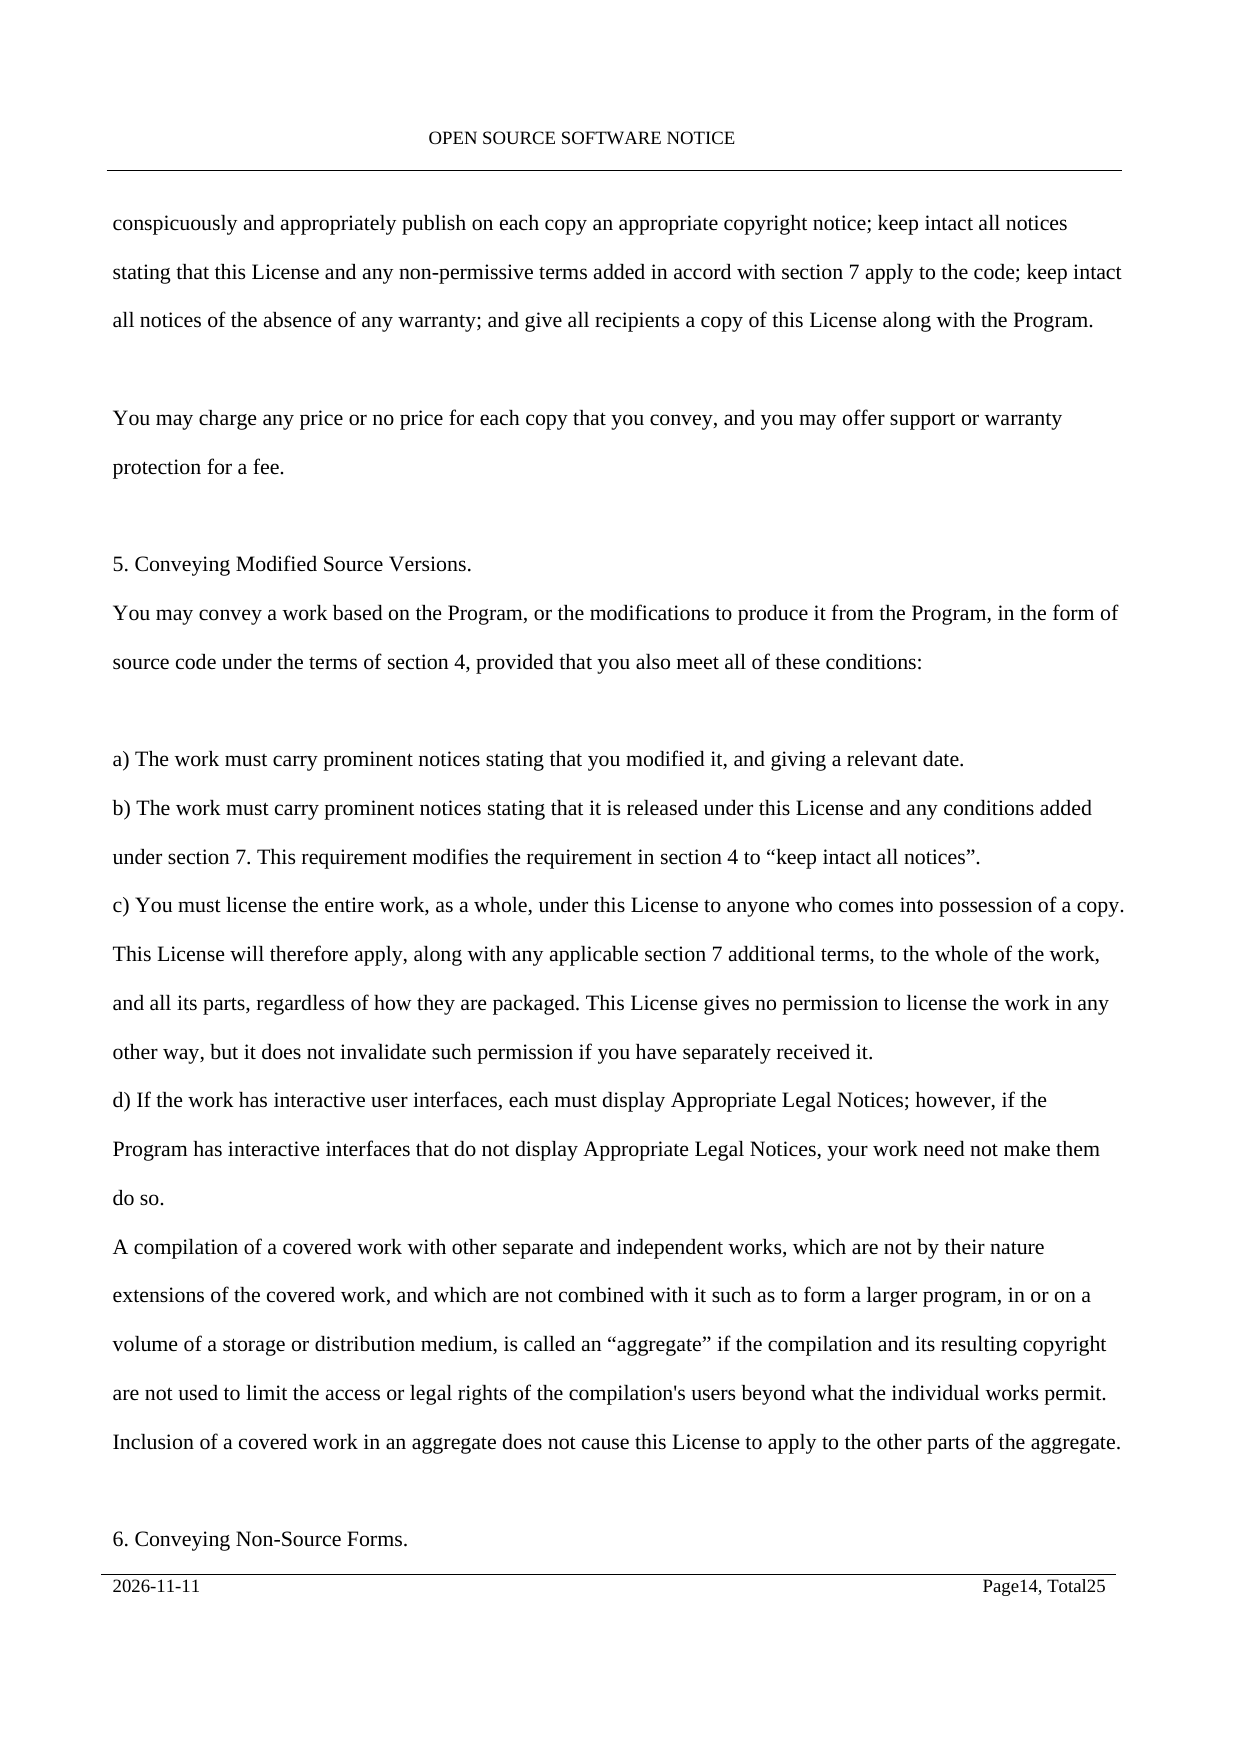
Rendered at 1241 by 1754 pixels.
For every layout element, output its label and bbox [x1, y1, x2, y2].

text [112, 206, 1128, 1555]
